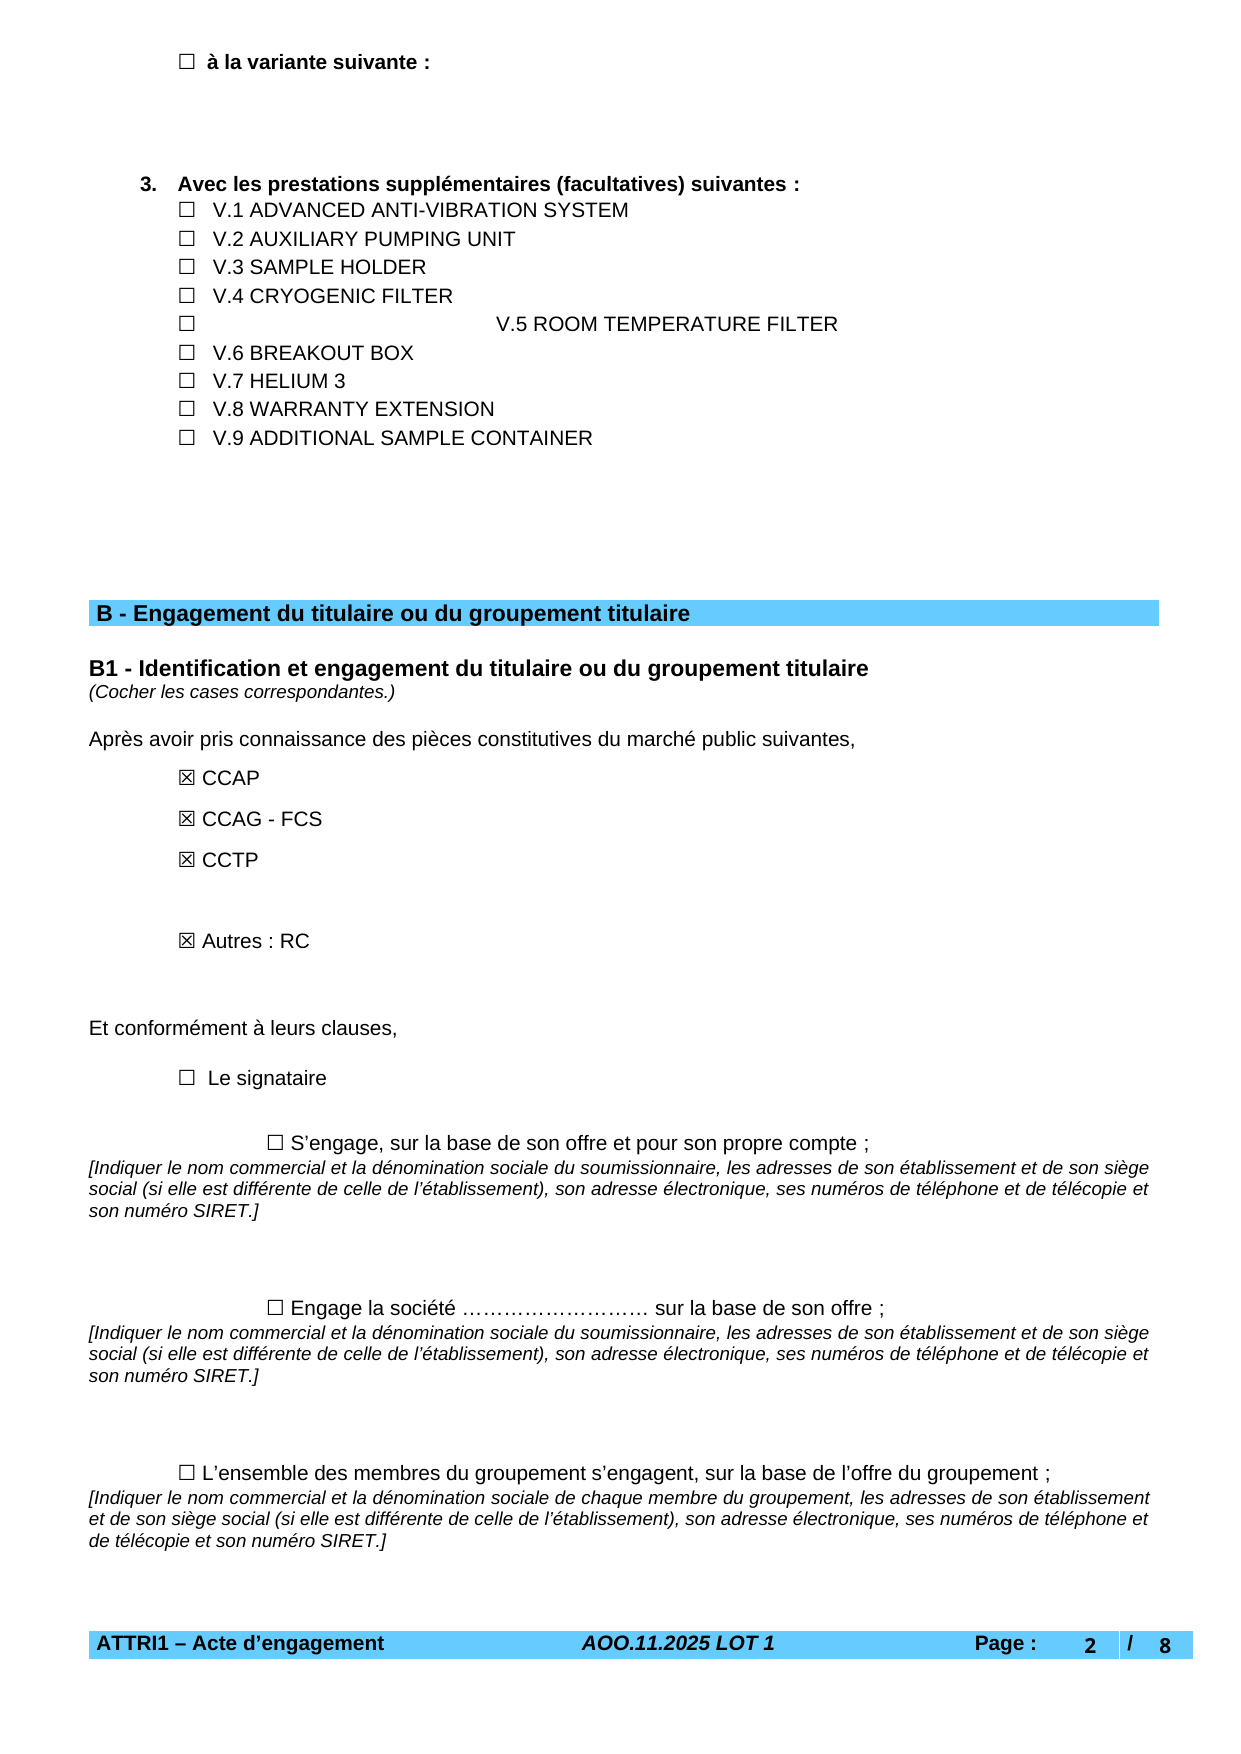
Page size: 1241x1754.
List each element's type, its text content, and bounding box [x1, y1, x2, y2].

text V.3 SAMPLE HOLDER [177, 252, 1152, 281]
text CCTP [177, 845, 1152, 873]
text Le signataire [177, 1063, 1152, 1092]
text CCAG - FCS [177, 804, 1152, 832]
text V.8 WARRANTY EXTENSION [177, 394, 1152, 423]
text (Cocher les cases correspondantes.) [89, 681, 1152, 702]
subtitle B1 - Identification et engagement du titulaire ou du groupement titulaire [89, 654, 1152, 681]
text à la variante suivante : [177, 47, 1152, 76]
text Après avoir pris connaissance des pièces constitutives du marché public suivantes, [89, 726, 1152, 750]
text Engage la société ……………………… sur la base de son offre ; [266, 1293, 1152, 1322]
text [Indiquer le nom commercial et la dénomination sociale de chaque membre du groupement, les adresses de son établissement et de son siège social (si elle est différente de celle de l’établissement), son adresse électronique, ses numéros de téléphone et de télécopie et son numéro SIRET.] [89, 1487, 1152, 1551]
text [Indiquer le nom commercial et la dénomination sociale du soumissionnaire, les adresses de son établissement et de son siège social (si elle est différente de celle de l’établissement), son adresse électronique, ses numéros de téléphone et de télécopie et son numéro SIRET.] [89, 1157, 1152, 1221]
text [Indiquer le nom commercial et la dénomination sociale du soumissionnaire, les adresses de son établissement et de son siège social (si elle est différente de celle de l’établissement), son adresse électronique, ses numéros de téléphone et de télécopie et son numéro SIRET.] [89, 1322, 1152, 1386]
table_header B - Engagement du titulaire ou du groupement titulaire [89, 600, 1159, 626]
text V.7 HELIUM 3 [177, 366, 1152, 394]
text V.2 AUXILIARY PUMPING UNIT [177, 224, 1152, 252]
text L’ensemble des membres du groupement s’engagent, sur la base de l’offre du groupement ; [177, 1458, 1152, 1487]
text S’engage, sur la base de son offre et pour son propre compte ; [266, 1128, 1152, 1157]
text V.9 ADDITIONAL SAMPLE CONTAINER [177, 423, 1152, 451]
list Avec les prestations supplémentaires (facultatives) suivantes : [140, 172, 1152, 196]
text V.1 ADVANCED ANTI-VIBRATION SYSTEM [177, 196, 1152, 224]
text Et conformément à leurs clauses, [89, 1015, 1152, 1039]
text V.6 BREAKOUT BOX [177, 338, 1152, 366]
text Autres : RC [177, 927, 1152, 955]
text CCAP [177, 763, 1152, 791]
text V.5 ROOM TEMPERATURE FILTER [177, 309, 1152, 338]
text V.4 CRYOGENIC FILTER [177, 281, 1152, 309]
